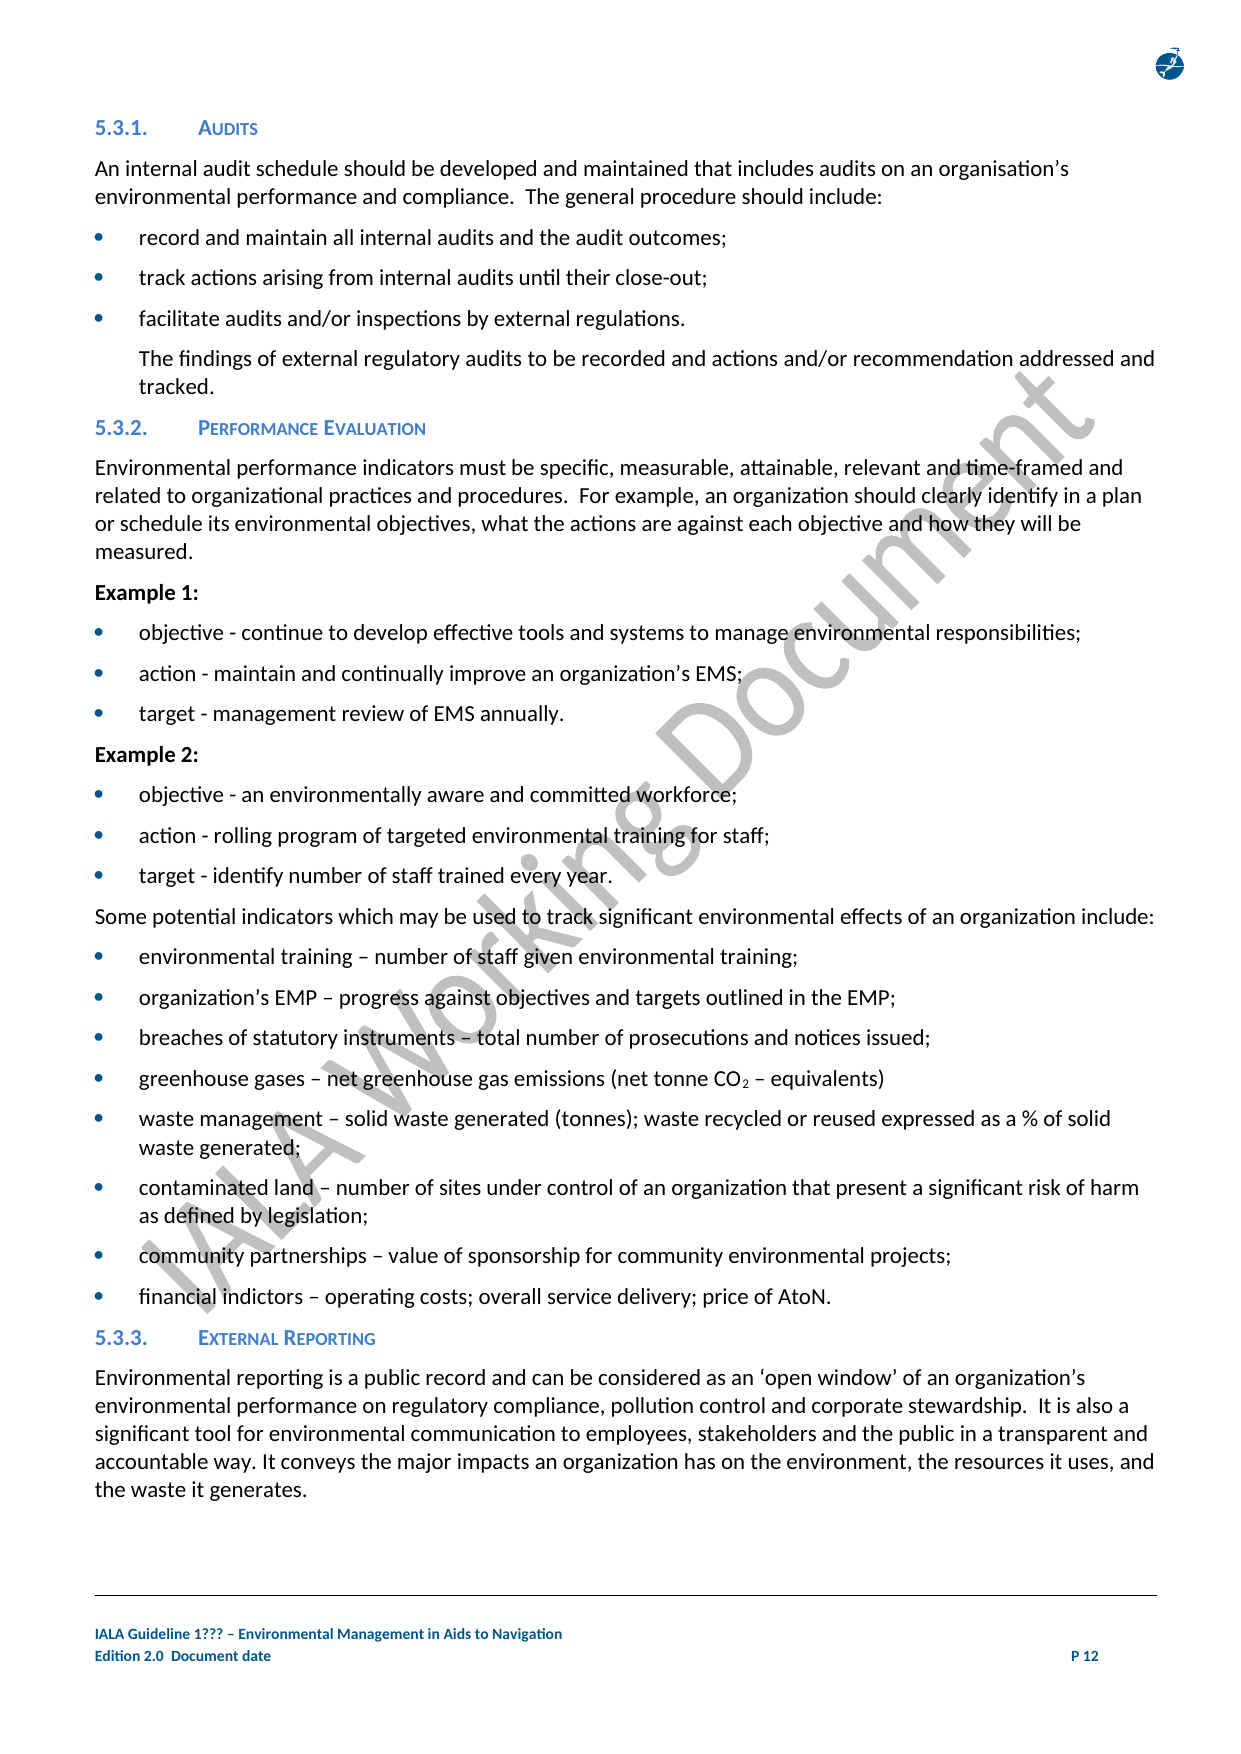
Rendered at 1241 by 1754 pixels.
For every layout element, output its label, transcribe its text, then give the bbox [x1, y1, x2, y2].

text target - identify number of staff trained every year. [94, 861, 1157, 889]
text organization’s EMP – progress against objectives and targets outlined in the EMP; [94, 983, 1157, 1011]
text record and maintain all internal audits and the audit outcomes; [94, 223, 1157, 251]
text Environmental reporting is a public record and can be considered as an ‘open window’ of an organization’s environmental performance on regulatory compliance, pollution control and corporate stewardship. It is also a significant tool for environmental communication to employees, stakeholders and the public in a transparent and accountable way. It conveys the major impacts an organization has on the environment, the resources it uses, and the waste it generates. [94, 1363, 1157, 1503]
text Example 2: [94, 740, 1157, 768]
text objective - continue to develop effective tools and systems to manage environmental responsibilities; [94, 618, 1157, 646]
text Example 1: [94, 578, 1157, 606]
subtitle Audits [94, 113, 1157, 142]
subtitle External Reporting [94, 1323, 1157, 1351]
text action - maintain and continually improve an organization’s EMS; [94, 659, 1157, 687]
text financial indictors – operating costs; overall service delivery; price of AtoN. [94, 1282, 1157, 1310]
text The findings of external regulatory audits to be recorded and actions and/or recommendation addressed and tracked. [139, 344, 1157, 400]
text facilitate audits and/or inspections by external regulations. [94, 304, 1157, 332]
text target - management review of EMS annually. [94, 699, 1157, 727]
subtitle Performance Evaluation [94, 413, 1157, 441]
text Environmental performance indicators must be specific, measurable, attainable, relevant and time-framed and related to organizational practices and procedures. For example, an organization should clearly identify in a plan or schedule its environmental objectives, what the actions are against each objective and how they will be measured. [94, 453, 1157, 565]
text Some potential indicators which may be used to track significant environmental effects of an organization include: [94, 902, 1157, 930]
text track actions arising from internal audits until their close-out; [94, 263, 1157, 291]
text contaminated land – number of sites under control of an organization that present a significant risk of harm as defined by legislation; [94, 1173, 1157, 1229]
text An internal audit schedule should be developed and maintained that includes audits on an organisation’s environmental performance and compliance. The general procedure should include: [94, 154, 1157, 210]
text action - rolling program of targeted environmental training for staff; [94, 821, 1157, 849]
text waste management – solid waste generated (tonnes); waste recycled or reused expressed as a % of solid waste generated; [94, 1104, 1157, 1161]
text objective - an environmentally aware and committed workforce; [94, 780, 1157, 808]
text breaches of statutory instruments – total number of prosecutions and notices issued; [94, 1023, 1157, 1052]
text environmental training – number of staff given environmental training; [94, 942, 1157, 971]
text community partnerships – value of sponsorship for community environmental projects; [94, 1242, 1157, 1270]
text greenhouse gases – net greenhouse gas emissions (net tonne CO2 – equivalents) [94, 1064, 1157, 1092]
picture [1124, 0, 1241, 113]
